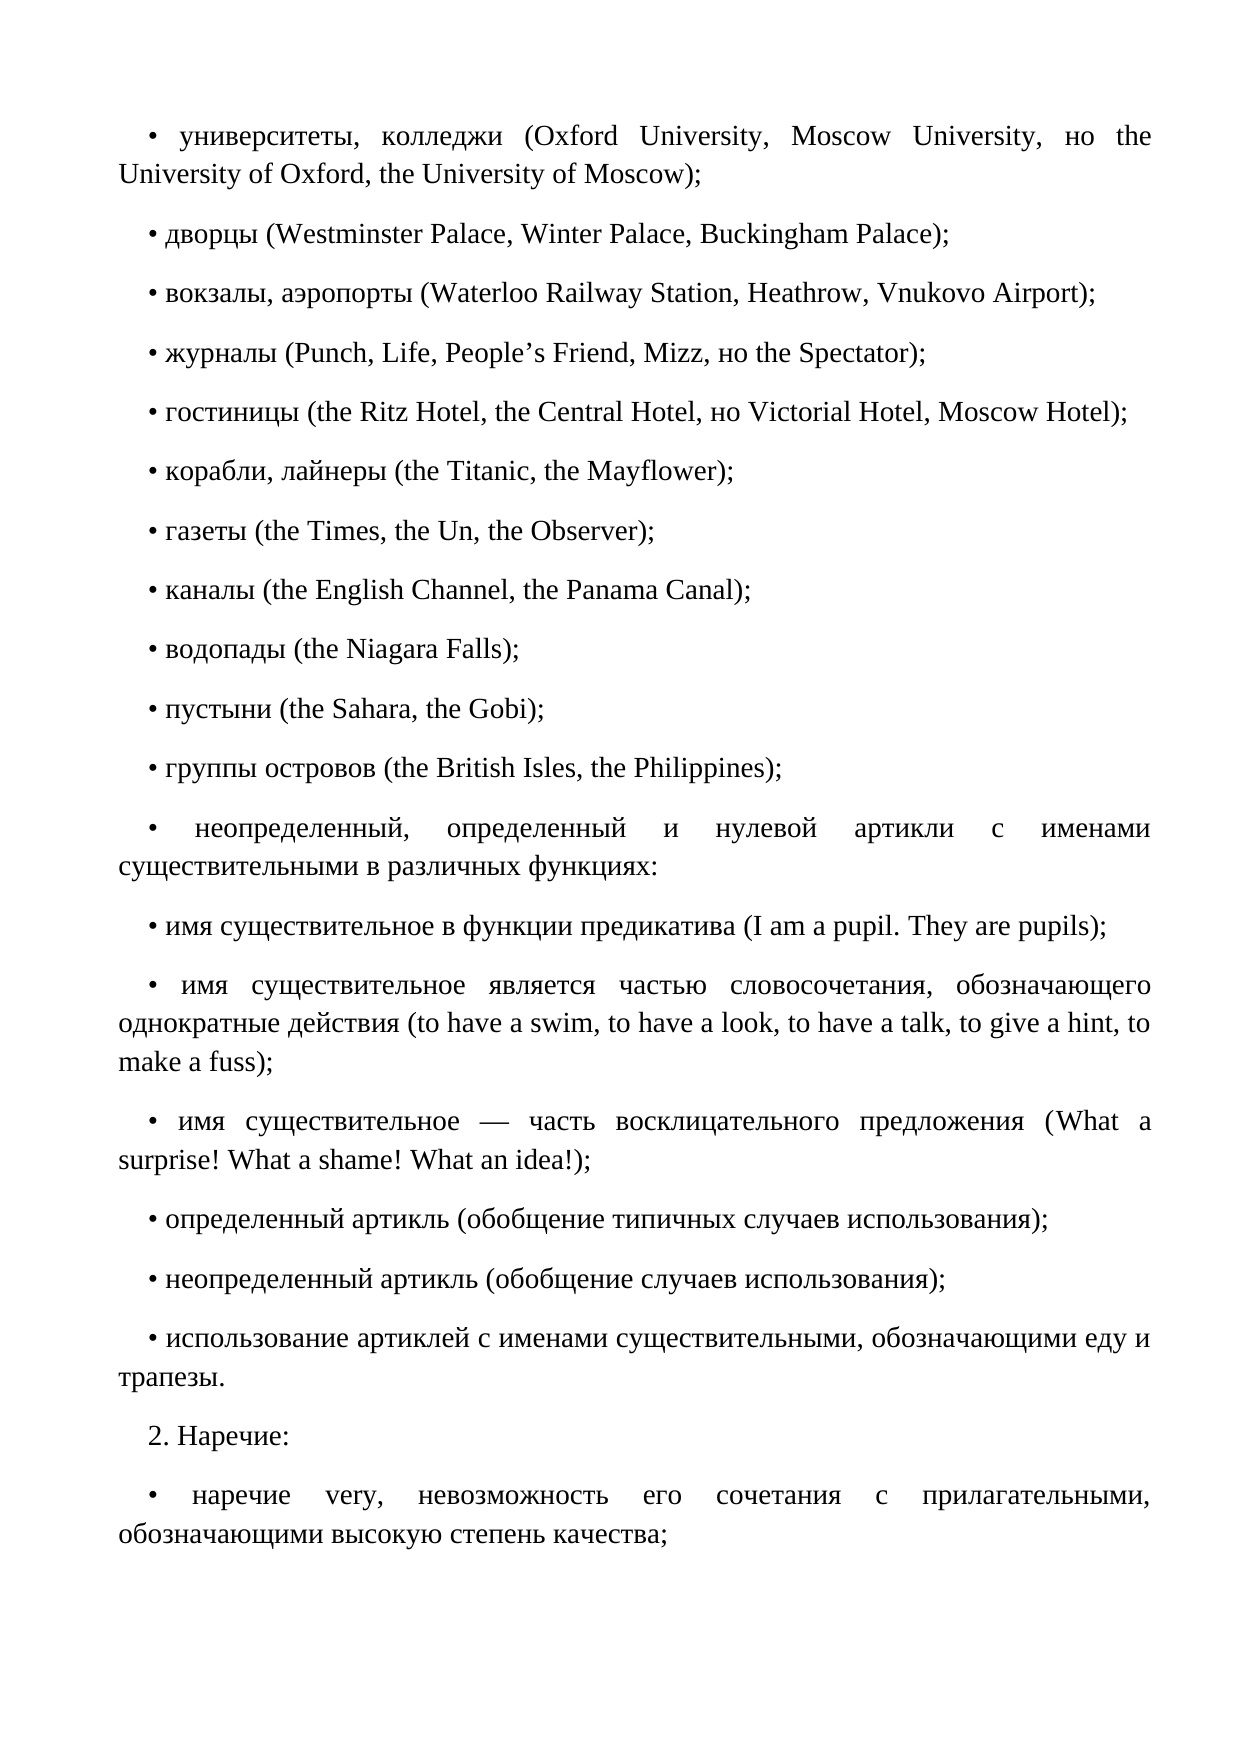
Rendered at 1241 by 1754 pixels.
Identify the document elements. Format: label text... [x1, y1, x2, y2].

text • имя существительное является частью словосочетания, обозначающего однократные действия (to have a swim, to have a look, to have a talk, to give a hint, to make a fuss); [118, 967, 1152, 1078]
text • группы островов (the British Isles, the Philippines); [118, 750, 1152, 784]
text • наречие very, невозможность его сочетания с прилагательными, обозначающими высокую степень качества; [118, 1477, 1152, 1549]
text • определенный артикль (обобщение типичных случаев использования); [118, 1201, 1152, 1235]
text • пустыни (the Sahara, the Gobi); [118, 691, 1152, 724]
text • журналы (Punch, Life, People’s Friend, Mizz, но the Spectator); [118, 335, 1152, 368]
text • корабли, лайнеры (the Titanic, the Mayflower); [118, 453, 1152, 487]
text • газеты (the Times, the Un, the Observer); [118, 513, 1152, 546]
text • университеты, колледжи (Oxford University, Moscow University, но the University of Oxford, the University of Moscow); [118, 118, 1152, 190]
text • каналы (the English Channel, the Panama Canal); [118, 572, 1152, 606]
text • дворцы (Westminster Palace, Winter Palace, Buckingham Palace); [118, 216, 1152, 249]
text • имя существительное — часть восклицательного предложения (What a surprise! What a shame! What an idea!); [118, 1103, 1152, 1176]
text • вокзалы, аэропорты (Waterloo Railway Station, Heathrow, Vnukovo Airport); [118, 275, 1152, 309]
text • водопады (the Niagara Falls); [118, 632, 1152, 665]
text • гостиницы (the Ritz Hotel, the Central Hotel, но Victorial Hotel, Moscow Hotel); [118, 394, 1152, 428]
text • неопределенный артикль (обобщение случаев использования); [118, 1261, 1152, 1294]
text • неопределенный, определенный и нулевой артикли с именами существительными в различных функциях: [118, 810, 1152, 882]
text • использование артиклей с именами существительными, обозначающими еду и трапезы. [118, 1320, 1152, 1392]
text • имя существительное в функции предикатива (I am a pupil. They are pupils); [118, 908, 1152, 941]
text 2. Наречие: [118, 1418, 1152, 1452]
